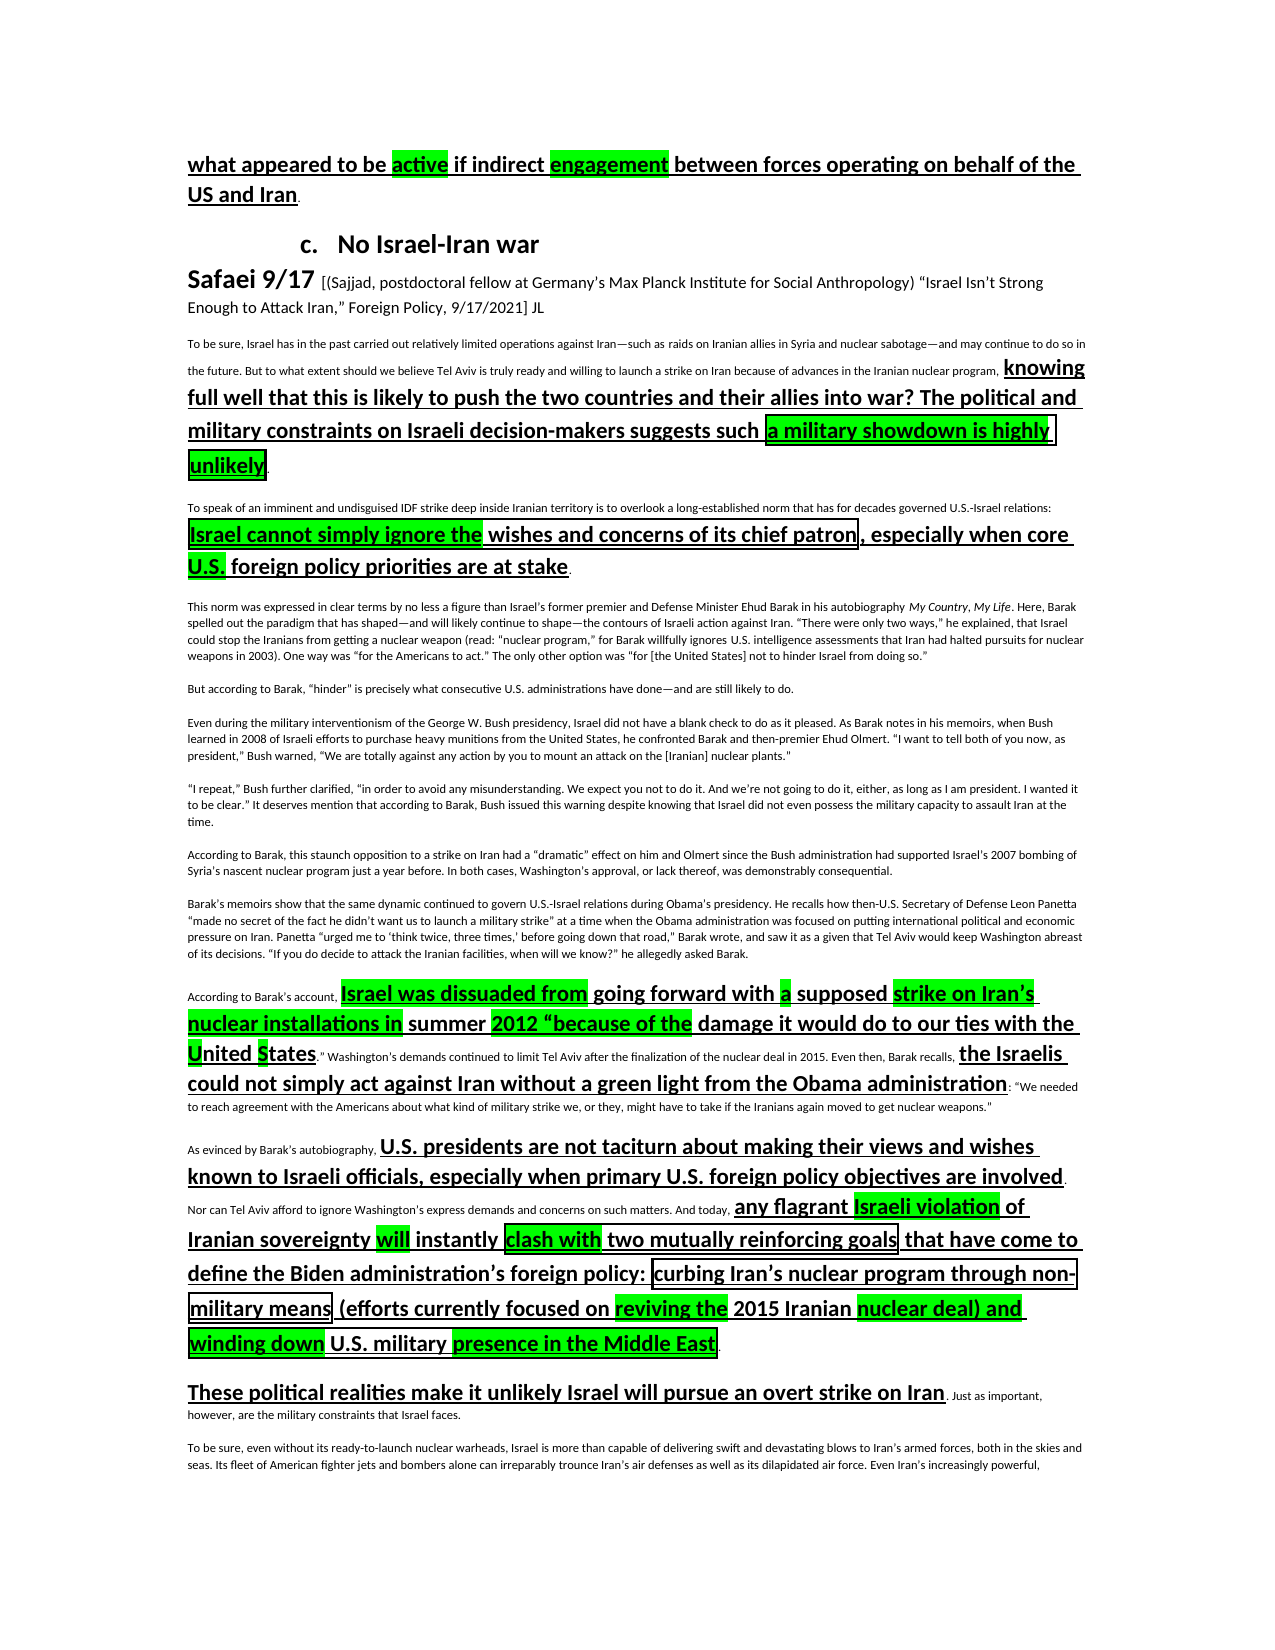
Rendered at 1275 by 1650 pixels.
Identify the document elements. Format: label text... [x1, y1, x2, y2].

text According to Barak, this staunch opposition to a strike on Iran had a “dramatic” effect on him and Olmert since the Bush administration had supported Israel’s 2007 bombing of Syria’s nascent nuclear program just a year before. In both cases, Washington’s approval, or lack thereof, was demonstrably consequential. [187, 847, 1087, 879]
text According to Barak’s account, Israel was dissuaded from going forward with a supposed strike on Iran’s nuclear installations in summer 2012 “because of the damage it would do to our ties with the United States.” Washington’s demands continued to limit Tel Aviv after the finalization of the nuclear deal in 2015. Even then, Barak recalls, the Israelis could not simply act against Iran without a green light from the Obama administration: “We needed to reach agreement with the Americans about what kind of military strike we, or they, might have to take if the Iranians again moved to get nuclear weapons.” [187, 979, 1087, 1114]
text As evinced by Barak’s autobiography, U.S. presidents are not taciturn about making their views and wishes known to Israeli officials, especially when primary U.S. foreign policy objectives are involved. Nor can Tel Aviv afford to ignore Washington’s express demands and concerns on such matters. And today, any flagrant Israeli violation of Iranian sovereignty will instantly clash with two mutually reinforcing goals that have come to define the Biden administration’s foreign policy: curbing Iran’s nuclear program through non-military means (efforts currently focused on reviving the 2015 Iranian nuclear deal) and winding down U.S. military presence in the Middle East. [187, 1132, 1087, 1359]
text Barak’s memoirs show that the same dynamic continued to govern U.S.-Israel relations during Obama’s presidency. He recalls how then-U.S. Secretary of Defense Leon Panetta “made no secret of the fact he didn’t want us to launch a military strike” at a time when the Obama administration was focused on putting international political and economic pressure on Iran. Panetta “urged me to ‘think twice, three times,’ before going down that road,” Barak wrote, and saw it as a given that Tel Aviv would keep Washington abreast of its decisions. “If you do decide to attack the Iranian facilities, when will we know?” he allegedly asked Barak. [187, 896, 1087, 961]
text These political realities make it unlikely Israel will pursue an overt strike on Iran. Just as important, however, are the military constraints that Israel faces. [187, 1378, 1087, 1423]
text To speak of an imminent and undisguised IDF strike deep inside Iranian territory is to overlook a long-established norm that has for decades governed U.S.-Israel relations: Israel cannot simply ignore the wishes and concerns of its chief patron, especially when core U.S. foreign policy priorities are at stake. [187, 500, 1087, 580]
text To be sure, Israel has in the past carried out relatively limited operations against Iran—such as raids on Iranian allies in Syria and nuclear sabotage—and may continue to do so in the future. But to what extent should we believe Tel Aviv is truly ready and willing to launch a strike on Iran because of advances in the Iranian nuclear program, knowing full well that this is likely to push the two countries and their allies into war? The political and military constraints on Israeli decision-makers suggests such a military showdown is highly unlikely. [187, 336, 1087, 481]
text “I repeat,” Bush further clarified, “in order to avoid any misunderstanding. We expect you not to do it. And we’re not going to do it, either, as long as I am president. I wanted it to be clear.” It deserves mention that according to Barak, Bush issued this warning despite knowing that Israel did not even possess the military capacity to assault Iran at the time. [187, 781, 1087, 829]
text Safaei 9/17 [(Sajjad, postdoctoral fellow at Germany’s Max Planck Institute for Social Anthropology) “Israel Isn’t Strong Enough to Attack Iran,” Foreign Policy, 9/17/2021] JL [187, 263, 1087, 318]
text This norm was expressed in clear terms by no less a figure than Israel’s former premier and Defense Minister Ehud Barak in his autobiography My Country, My Life. Here, Barak spelled out the paradigm that has shaped—and will likely continue to shape—the contours of Israeli action against Iran. “There were only two ways,” he explained, that Israel could stop the Iranians from getting a nuclear weapon (read: “nuclear program,” for Barak willfully ignores U.S. intelligence assessments that Iran had halted pursuits for nuclear weapons in 2003). One way was “for the Americans to act.” The only other option was “for [the United States] not to hinder Israel from doing so.” [187, 599, 1087, 664]
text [187, 1441, 1087, 1472]
text Even during the military interventionism of the George W. Bush presidency, Israel did not have a blank check to do as it pleased. As Barak notes in his memoirs, when Bush learned in 2008 of Israeli efforts to purchase heavy munitions from the United States, he confronted Barak and then-premier Ehud Olmert. “I want to tell both of you now, as president,” Bush warned, “We are totally against any action by you to mount an attack on the [Iranian] nuclear plants.” [187, 715, 1087, 763]
text But according to Barak, “hinder” is precisely what consecutive U.S. administrations have done—and are still likely to do. [187, 682, 1087, 697]
subtitle No Israel-Iran war [300, 227, 1087, 260]
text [187, 150, 1087, 208]
